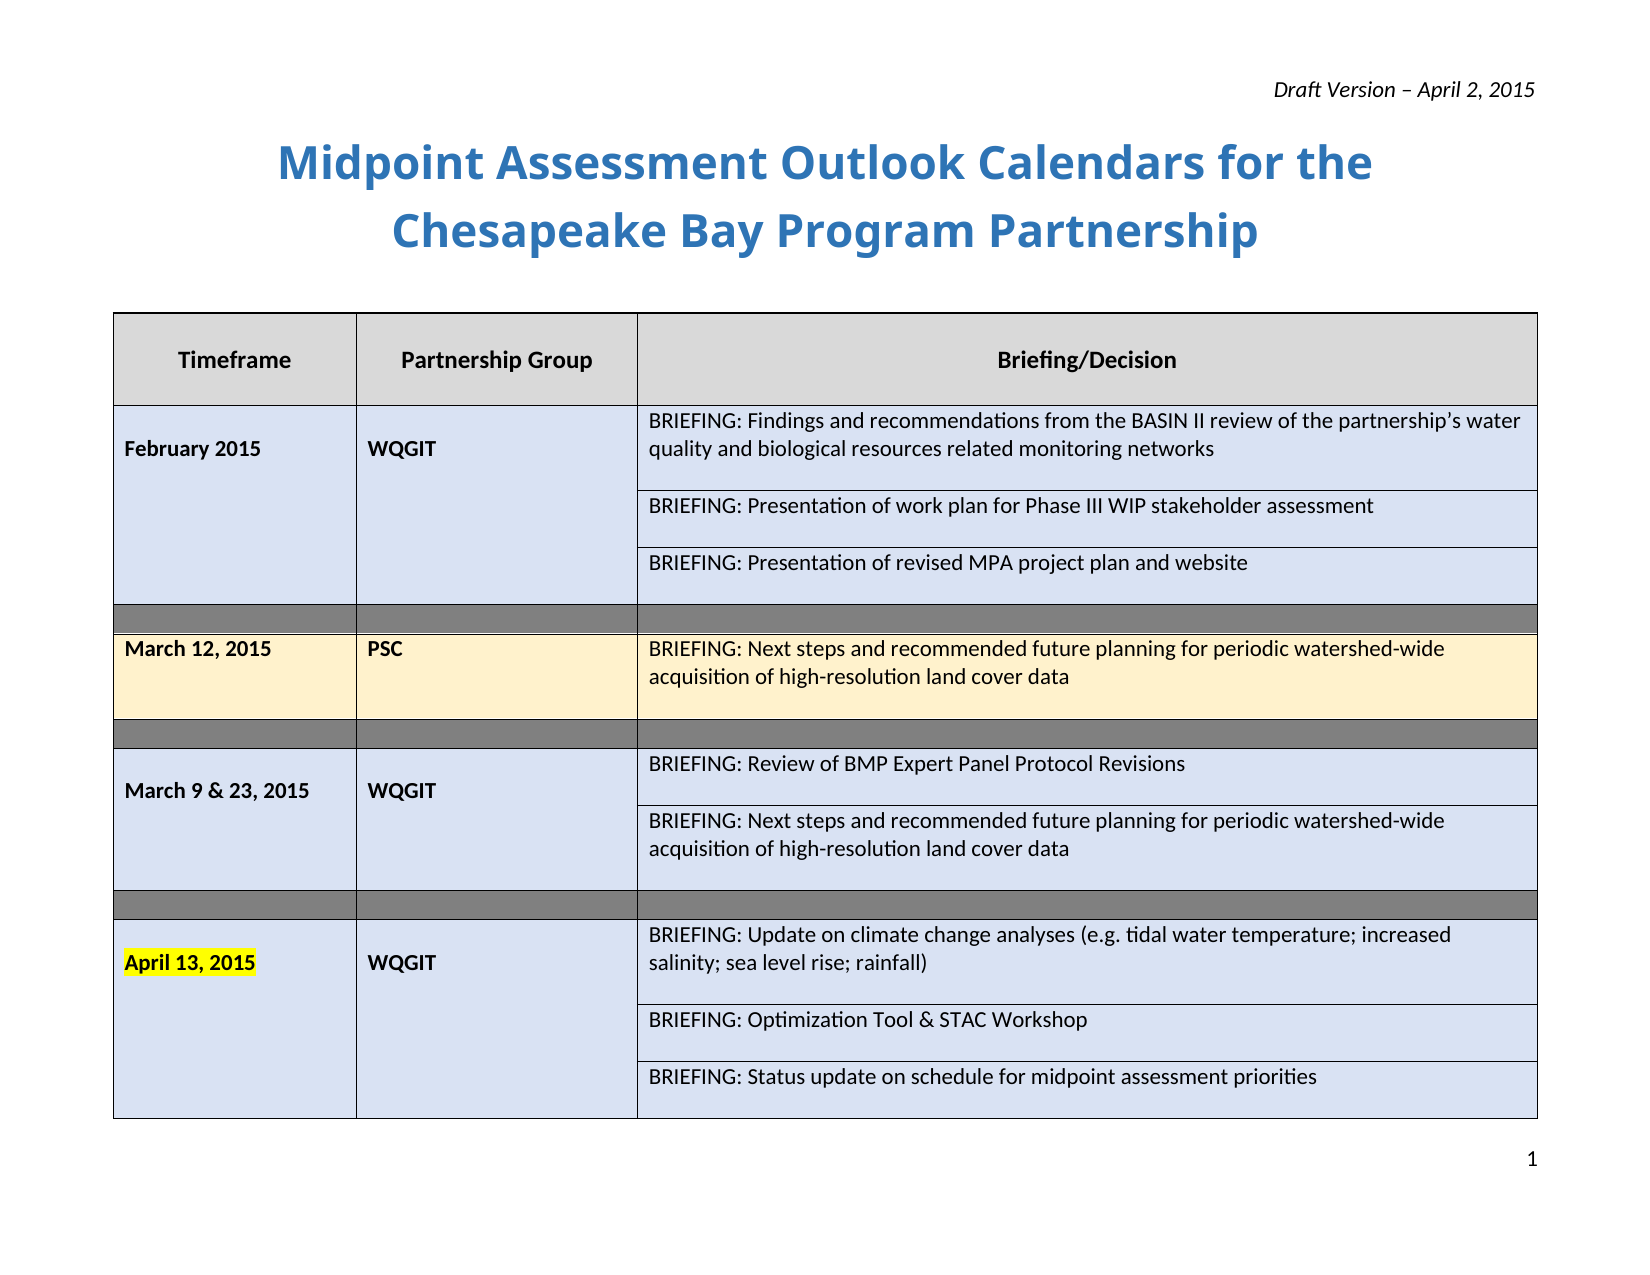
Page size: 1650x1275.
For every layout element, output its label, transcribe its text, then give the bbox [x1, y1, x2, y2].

table_cell [114, 720, 356, 748]
table_cell [638, 891, 1537, 919]
subtitle Midpoint Assessment Outlook Calendars for the [112, 131, 1537, 193]
table_cell PSC [357, 635, 637, 718]
table_cell March 9 & 23, 2015 [114, 749, 356, 890]
table_cell WQGIT [357, 406, 637, 604]
table_cell BRIEFING: Next steps and recommended future planning for periodic watershed-wide acquisition of high-resolution land cover data [638, 806, 1537, 890]
table_cell BRIEFING: Next steps and recommended future planning for periodic watershed-wide acquisition of high-resolution land cover data [638, 635, 1537, 718]
table_cell BRIEFING: Review of BMP Expert Panel Protocol Revisions [638, 749, 1537, 805]
table_cell BRIEFING: Status update on schedule for midpoint assessment priorities [638, 1062, 1537, 1118]
table_cell [638, 720, 1537, 748]
table_header Briefing/Decision [638, 314, 1537, 405]
table_cell March 12, 2015 [114, 635, 356, 718]
subtitle Chesapeake Bay Program Partnership [112, 198, 1537, 261]
table_cell [114, 891, 356, 919]
table_cell WQGIT [357, 920, 637, 1118]
table_cell [114, 605, 356, 633]
table_cell [357, 891, 637, 919]
table_cell BRIEFING: Optimization Tool & STAC Workshop [638, 1005, 1537, 1061]
table_cell [638, 605, 1537, 633]
table_cell BRIEFING: Presentation of revised MPA project plan and website [638, 548, 1537, 604]
table_header Partnership Group [357, 314, 637, 405]
table_cell BRIEFING: Presentation of work plan for Phase III WIP stakeholder assessment [638, 491, 1537, 547]
table_header Timeframe [114, 314, 356, 405]
table_cell [357, 605, 637, 633]
table_cell WQGIT [357, 749, 637, 890]
table_cell [357, 720, 637, 748]
table_cell April 13, 2015 [114, 920, 356, 1118]
table_cell BRIEFING: Findings and recommendations from the BASIN II review of the partnership’s water quality and biological resources related monitoring networks [638, 406, 1537, 490]
table_cell BRIEFING: Update on climate change analyses (e.g. tidal water temperature; increased salinity; sea level rise; rainfall) [638, 920, 1537, 1004]
table_cell February 2015 [114, 406, 356, 604]
